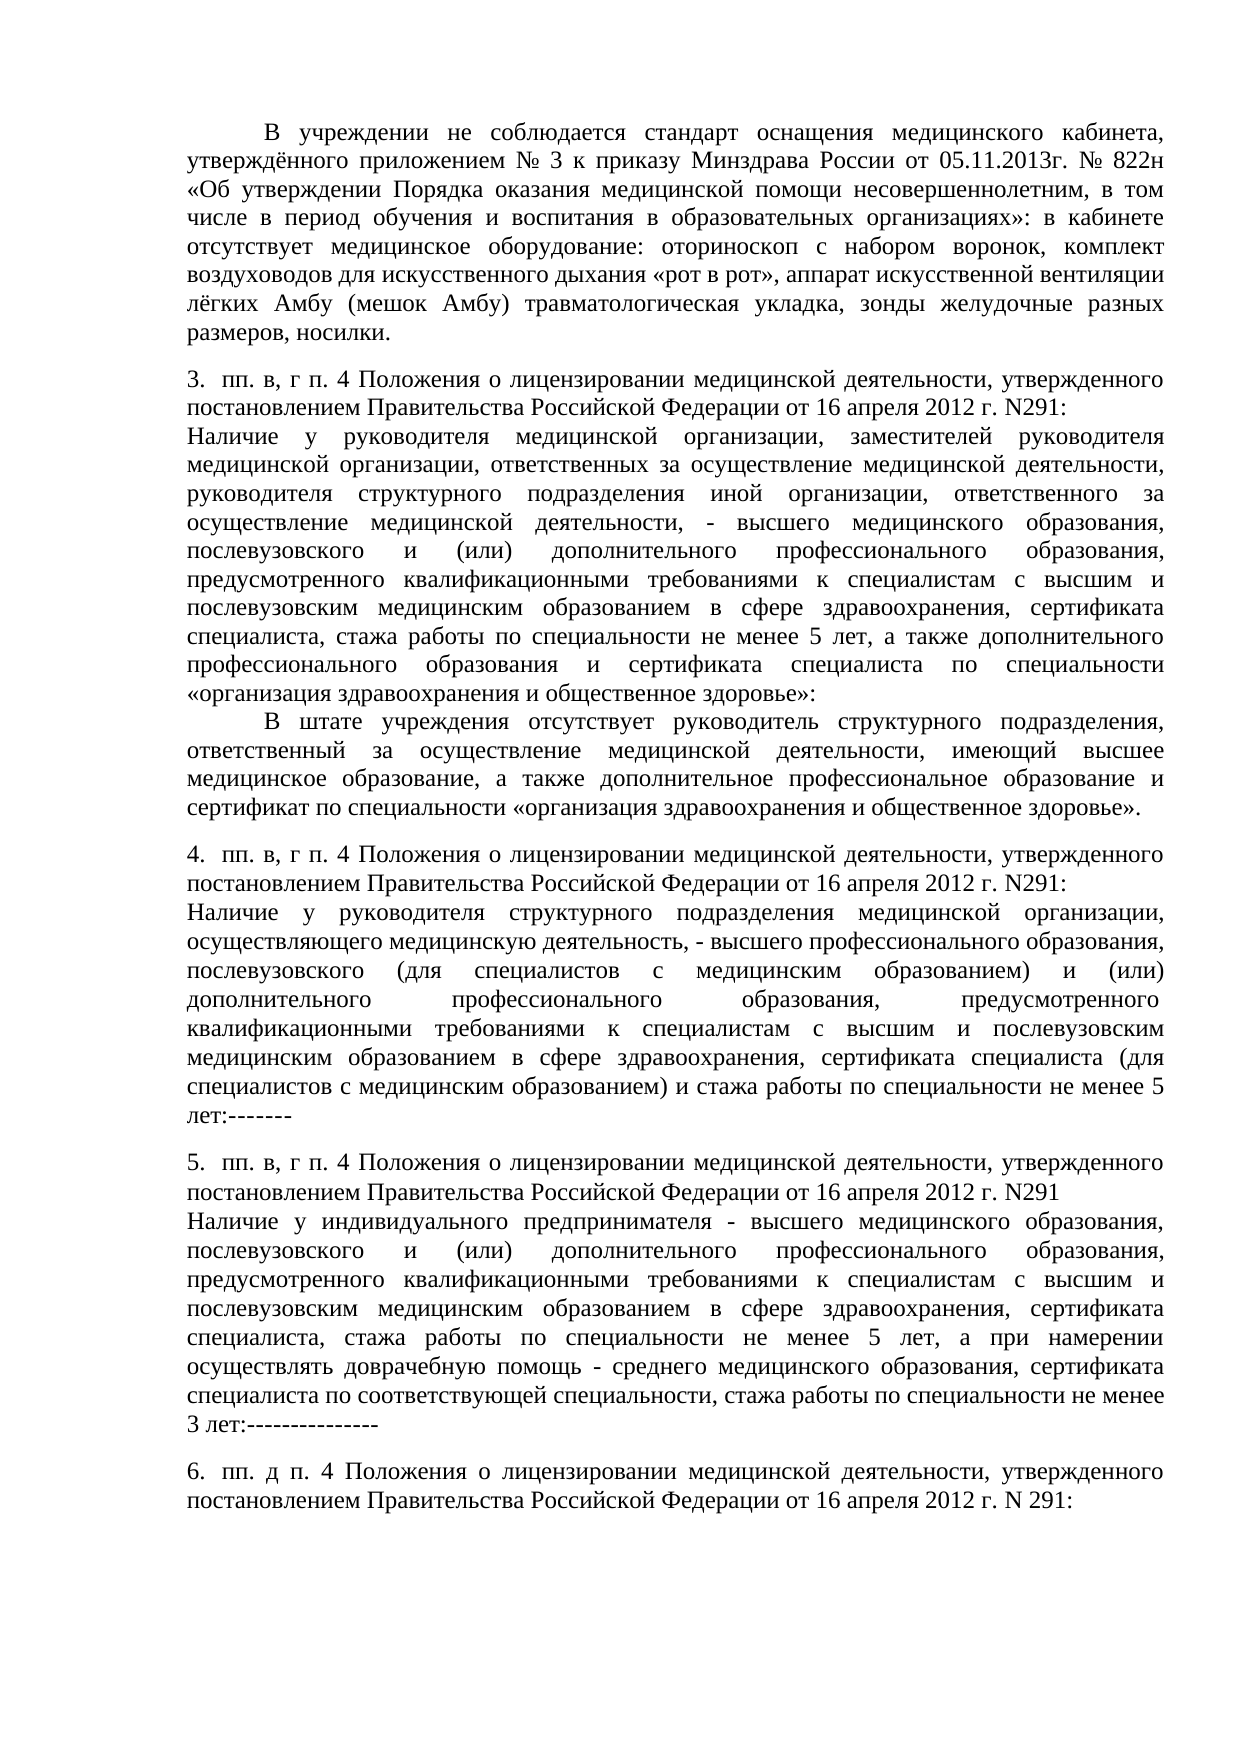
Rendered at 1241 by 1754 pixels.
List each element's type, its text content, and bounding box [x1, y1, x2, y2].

list пп. в, г п. 4 Положения о лицензировании медицинской деятельности, утвержденного постановлением Правительства Российской Федерации от 16 апреля 2012 г. N291 [187, 1147, 1165, 1206]
text Наличие у индивидуального предпринимателя - высшего медицинского образования, послевузовского и (или) дополнительного профессионального образования, предусмотренного квалификационными требованиями к специалистам с высшим и послевузовским медицинским образованием в сфере здравоохранения, сертификата специалиста, стажа работы по специальности не менее 5 лет, а при намерении осуществлять доврачебную помощь - среднего медицинского образования, сертификата специалиста по соответствующей специальности, стажа работы по специальности не менее 3 лет: [187, 1206, 1165, 1438]
text Наличие у руководителя медицинской организации, заместителей руководителя медицинской организации, ответственных за осуществление медицинской деятельности, руководителя структурного подразделения иной организации, ответственного за осуществление медицинской деятельности, - высшего медицинского образования, послевузовского и (или) дополнительного профессионального образования, предусмотренного квалификационными требованиями к специалистам с высшим и послевузовским медицинским образованием в сфере здравоохранения, сертификата специалиста, стажа работы по специальности не менее 5 лет, а также дополнительного профессионального образования и сертификата специалиста по специальности «организация здравоохранения и общественное здоровье»: [187, 421, 1165, 707]
list пп. в, г п. 4 Положения о лицензировании медицинской деятельности, утвержденного постановлением Правительства Российской Федерации от 16 апреля 2012 г. N291: [187, 839, 1165, 897]
text В штате учреждения отсутствует руководитель структурного подразделения, ответственный за осуществление медицинской деятельности, имеющий высшее медицинское образование, а также дополнительное профессиональное образование и сертификат по специальности «организация здравоохранения и общественное здоровье». [187, 707, 1165, 821]
text квалификационными требованиями к специалистам с высшим и послевузовским медицинским образованием в сфере здравоохранения, сертификата специалиста (для специалистов с медицинским образованием) и стажа работы по специальности не менее 5 лет: [187, 1013, 1165, 1129]
text Наличие у руководителя структурного подразделения медицинской организации, осуществляющего медицинскую деятельность, - высшего профессионального образования, послевузовского (для специалистов с медицинским образованием) и (или) дополнительного профессионального образования, предусмотренного [187, 897, 1165, 1013]
text В учреждении не соблюдается стандарт оснащения медицинского кабинета, утверждённого приложением № 3 к приказу Минздрава России от 05.11.2013г. № 822н «Об утверждении Порядка оказания медицинской помощи несовершеннолетним, в том числе в период обучения и воспитания в образовательных организациях»: в кабинете отсутствует медицинское оборудование: оториноскоп с набором воронок, комплект воздуховодов для искусственного дыхания «рот в рот», аппарат искусственной вентиляции лёгких Амбу (мешок Амбу) травматологическая укладка, зонды желудочные разных размеров, носилки. [187, 117, 1165, 346]
list пп. в, г п. 4 Положения о лицензировании медицинской деятельности, утвержденного постановлением Правительства Российской Федерации от 16 апреля 2012 г. N291: [187, 364, 1165, 421]
list пп. д п. 4 Положения о лицензировании медицинской деятельности, утвержденного постановлением Правительства Российской Федерации от 16 апреля 2012 г. N 291: [187, 1457, 1165, 1514]
